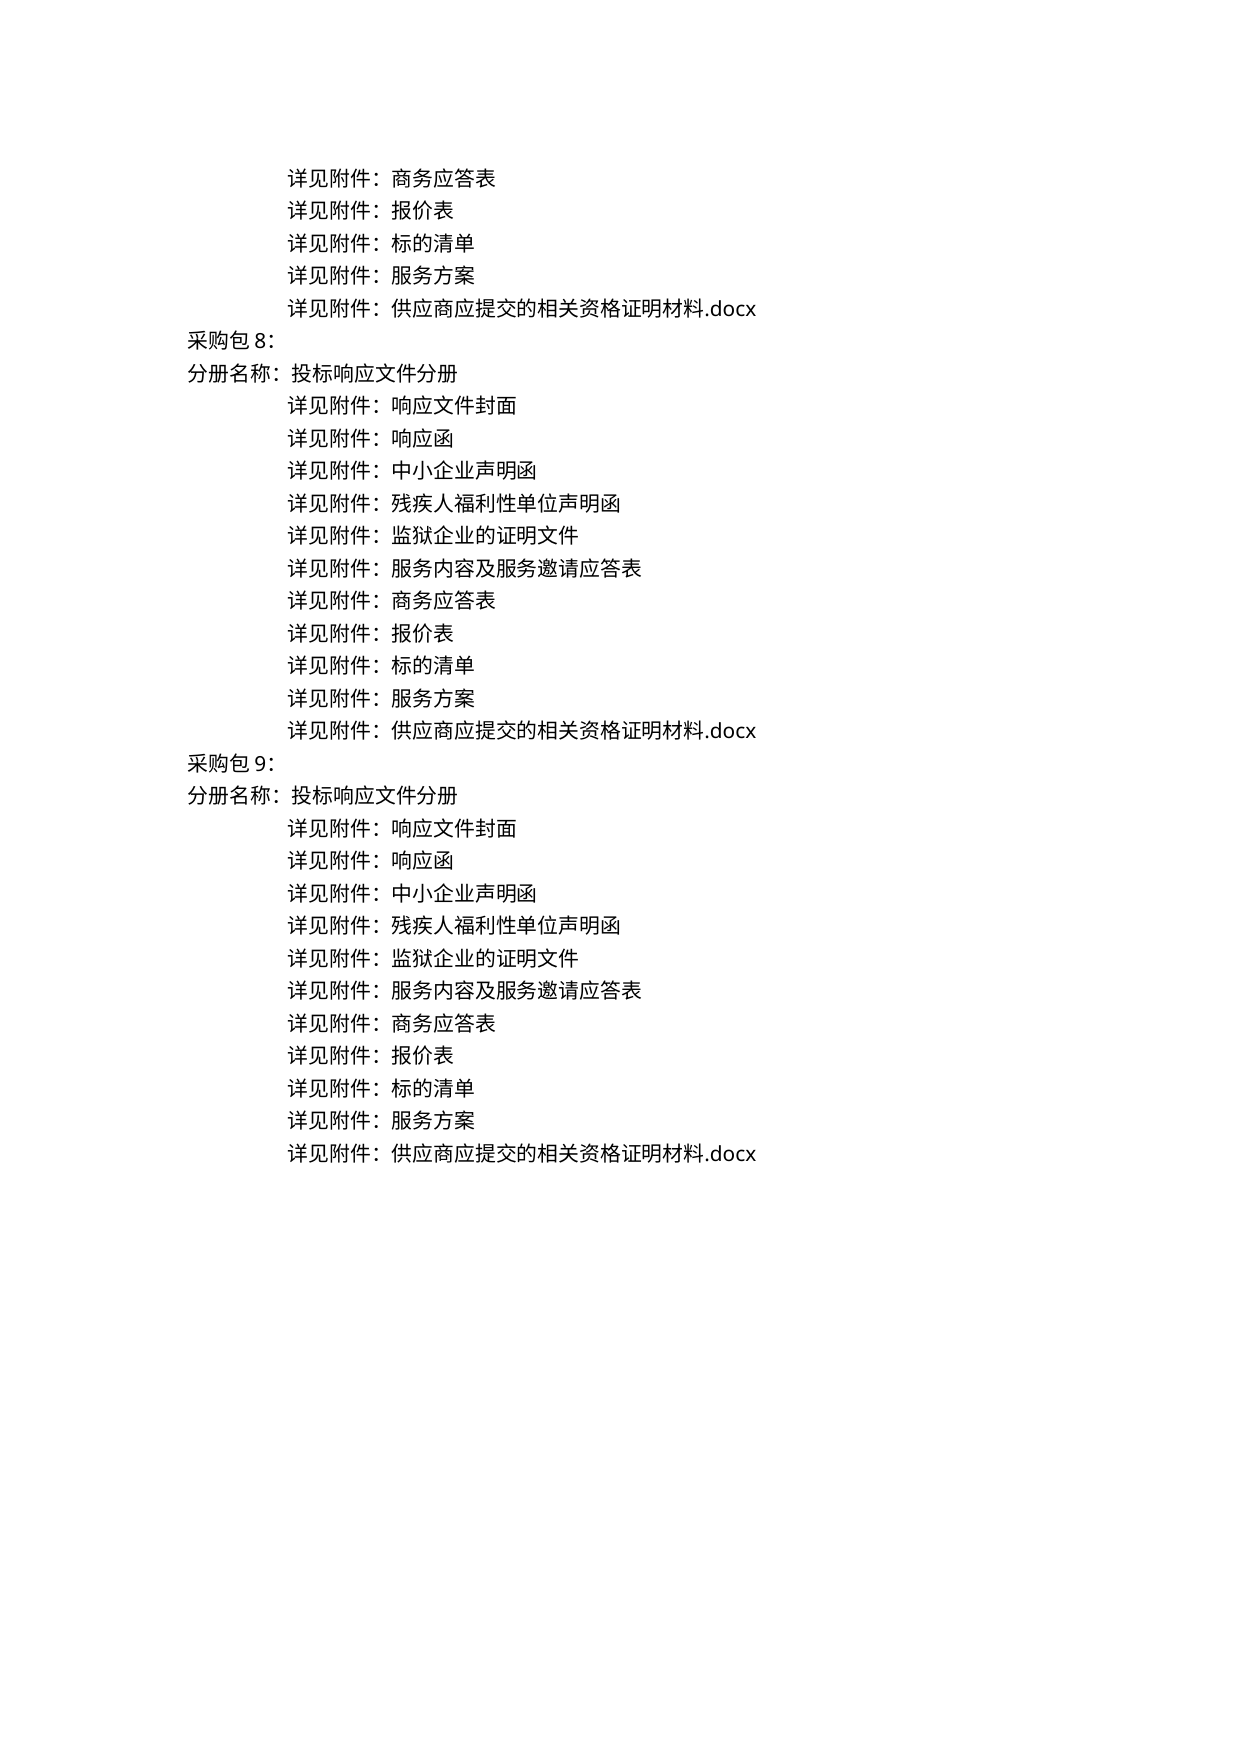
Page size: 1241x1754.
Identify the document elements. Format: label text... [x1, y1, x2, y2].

text 详见附件：响应函 [187, 422, 1053, 454]
text 详见附件：供应商应提交的相关资格证明材料.docx [187, 714, 1053, 747]
text 详见附件：服务内容及服务邀请应答表 [187, 552, 1053, 584]
text 详见附件：监狱企业的证明文件 [187, 519, 1053, 552]
text 分册名称：投标响应文件分册 [187, 357, 1053, 389]
text 详见附件：服务方案 [187, 1104, 1053, 1137]
text 详见附件：报价表 [187, 1039, 1053, 1072]
text 详见附件：标的清单 [187, 227, 1053, 259]
text 详见附件：报价表 [187, 617, 1053, 649]
text 详见附件：服务内容及服务邀请应答表 [187, 974, 1053, 1007]
text 详见附件：残疾人福利性单位声明函 [187, 487, 1053, 519]
text 详见附件：商务应答表 [187, 584, 1053, 617]
text 详见附件：残疾人福利性单位声明函 [187, 909, 1053, 942]
text 详见附件：商务应答表 [187, 162, 1053, 194]
text 详见附件：响应文件封面 [187, 812, 1053, 844]
text 详见附件：响应文件封面 [187, 389, 1053, 422]
text 详见附件：标的清单 [187, 649, 1053, 682]
text 详见附件：响应函 [187, 844, 1053, 877]
text 详见附件：监狱企业的证明文件 [187, 942, 1053, 974]
text 详见附件：服务方案 [187, 682, 1053, 714]
text 详见附件：中小企业声明函 [187, 454, 1053, 487]
text 分册名称：投标响应文件分册 [187, 779, 1053, 812]
text 采购包9： [187, 747, 1053, 779]
text 详见附件：供应商应提交的相关资格证明材料.docx [187, 292, 1053, 324]
text 详见附件：供应商应提交的相关资格证明材料.docx [187, 1137, 1053, 1169]
text 详见附件：服务方案 [187, 259, 1053, 292]
text 详见附件：商务应答表 [187, 1007, 1053, 1039]
text 详见附件：标的清单 [187, 1072, 1053, 1104]
text 采购包8： [187, 324, 1053, 357]
text 详见附件：报价表 [187, 194, 1053, 227]
text 详见附件：中小企业声明函 [187, 877, 1053, 909]
